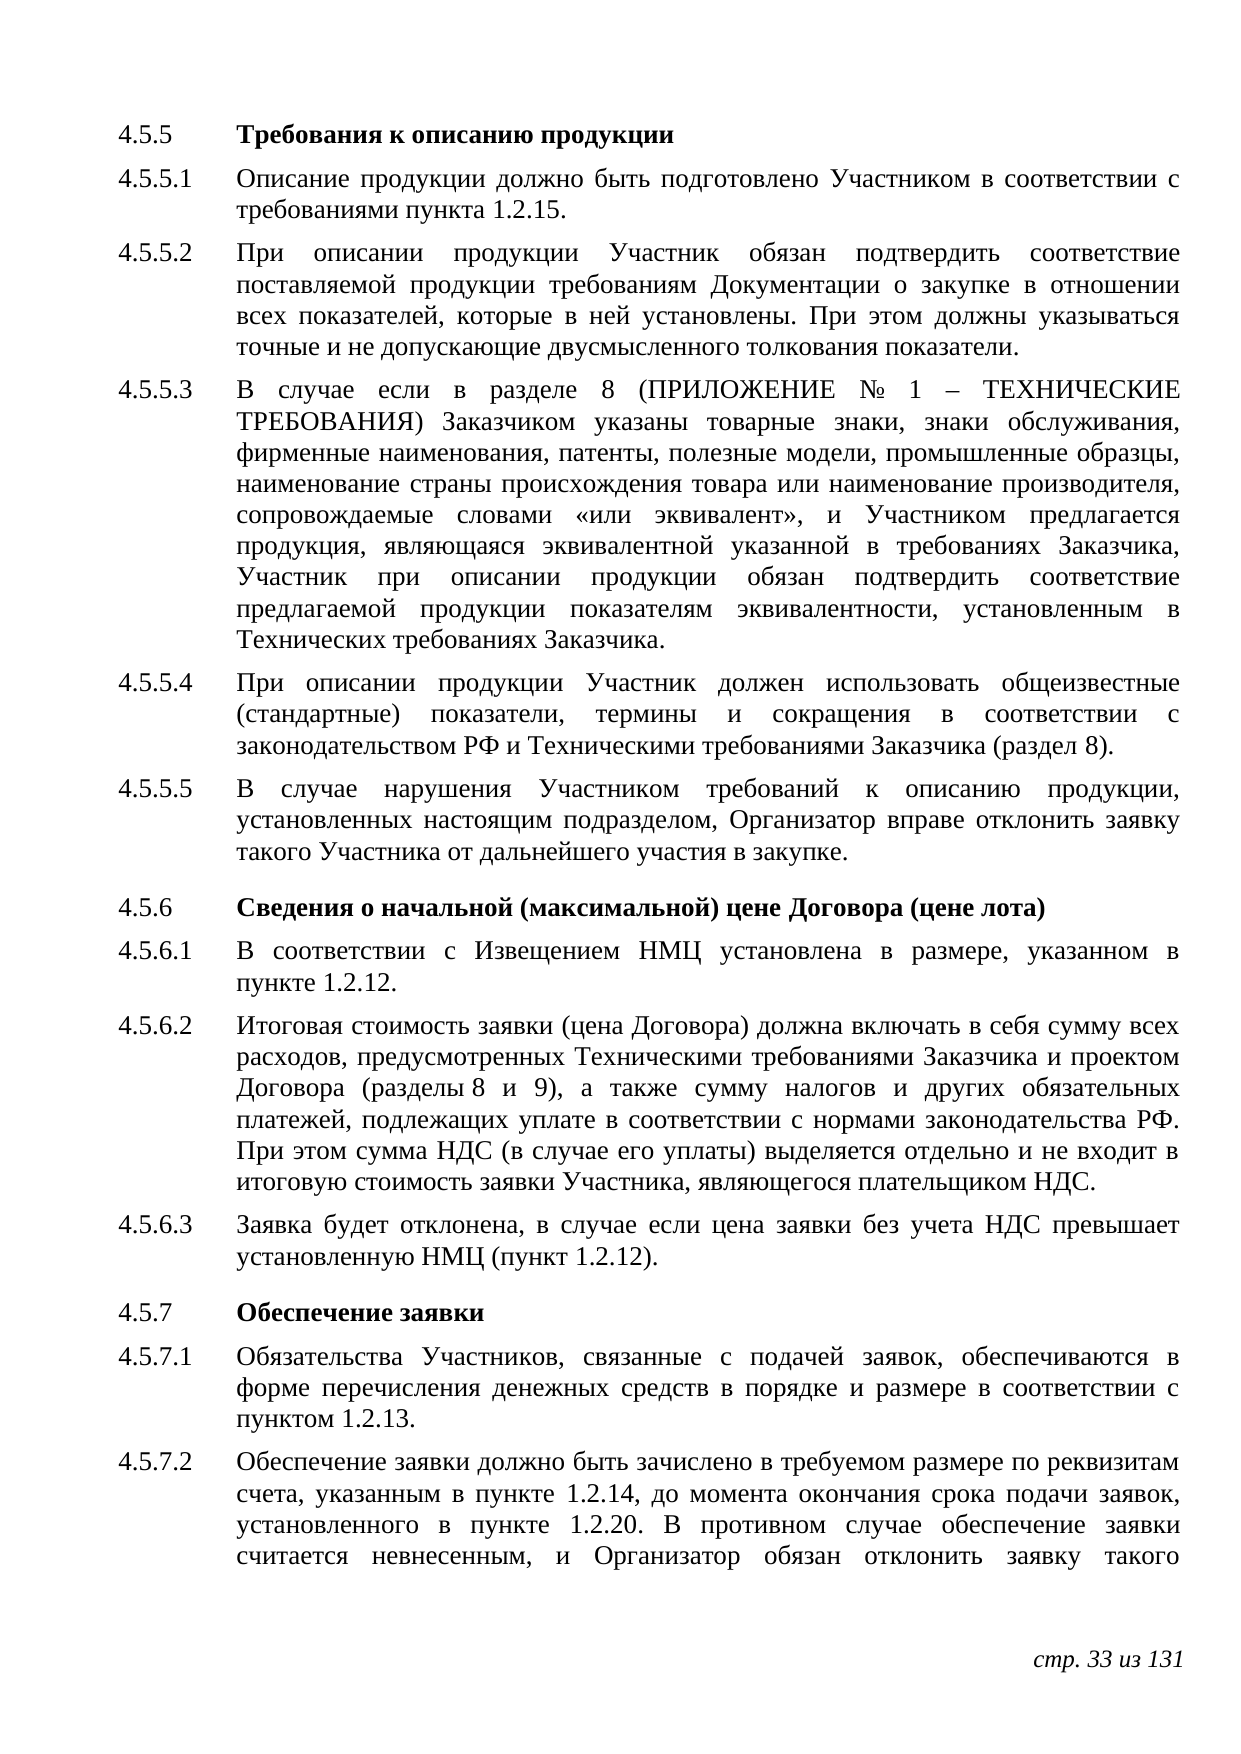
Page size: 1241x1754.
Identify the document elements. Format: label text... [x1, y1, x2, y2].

text Обеспечение заявки [118, 1296, 1181, 1327]
text Итоговая стоимость заявки (цена Договора) должна включать в себя сумму всех расходов, предусмотренных Техническими требованиями Заказчика и проектом Договора (разделы 8 и 9), а также сумму налогов и других обязательных платежей, подлежащих уплате в соответствии с нормами законодательства РФ. При этом сумма НДС (в случае его уплаты) выделяется отдельно и не входит в итоговую стоимость заявки Участника, являющегося плательщиком НДС. [118, 1009, 1181, 1196]
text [118, 1446, 1181, 1570]
text В соответствии с Извещением НМЦ установлена в размере, указанном в пункте 1.2.12. [118, 934, 1181, 997]
text Заявка будет отклонена, в случае если цена заявки без учета НДС превышает установленную НМЦ (пункт 1.2.12). [118, 1209, 1181, 1271]
text В случае если в разделе 8 (ПРИЛОЖЕНИЕ № 1 – ТЕХНИЧЕСКИЕ ТРЕБОВАНИЯ) Заказчиком указаны товарные знаки, знаки обслуживания, фирменные наименования, патенты, полезные модели, промышленные образцы, наименование страны происхождения товара или наименование производителя, сопровождаемые словами «или эквивалент», и Участником предлагается продукция, являющаяся эквивалентной указанной в требованиях Заказчика, Участник при описании продукции обязан подтвердить соответствие предлагаемой продукции показателям эквивалентности, установленным в Технических требованиях Заказчика. [118, 374, 1181, 654]
text Требования к описанию продукции [118, 118, 1181, 149]
text Сведения о начальной (максимальной) цене Договора (цене лота) [118, 891, 1181, 922]
text При описании продукции Участник обязан подтвердить соответствие поставляемой продукции требованиям Документации о закупке в отношении всех показателей, которые в ней установлены. При этом должны указываться точные и не допускающие двусмысленного толкования показатели. [118, 237, 1181, 361]
text Описание продукции должно быть подготовлено Участником в соответствии с требованиями пункта 1.2.15. [118, 162, 1181, 224]
text Обязательства Участников, связанные с подачей заявок, обеспечиваются в форме перечисления денежных средств в порядке и размере в соответствии с пунктом 1.2.13. [118, 1339, 1181, 1433]
text В случае нарушения Участником требований к описанию продукции, установленных настоящим подразделом, Организатор вправе отклонить заявку такого Участника от дальнейшего участия в закупке. [118, 772, 1181, 866]
text При описании продукции Участник должен использовать общеизвестные (стандартные) показатели, термины и сокращения в соответствии с законодательством РФ и Техническими требованиями Заказчика (раздел 8). [118, 666, 1181, 760]
